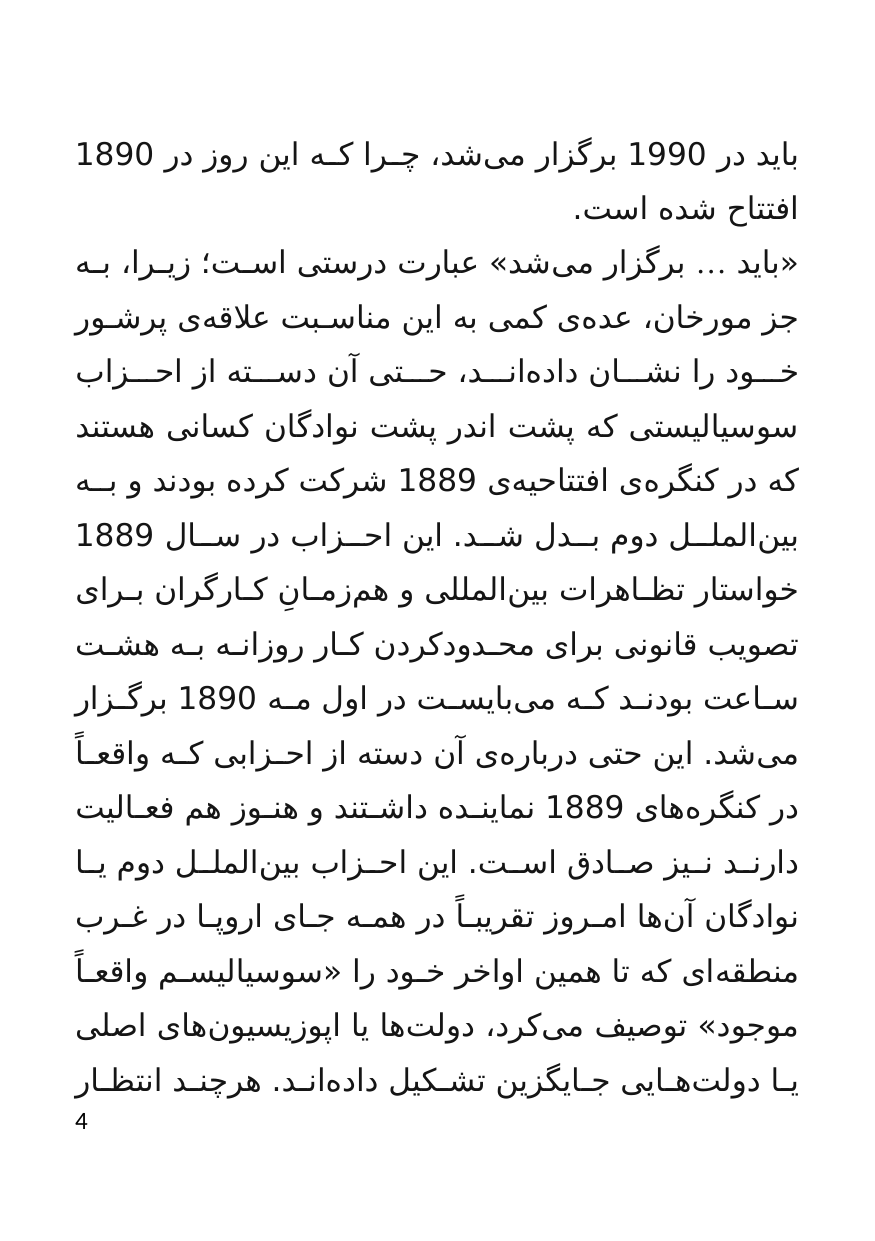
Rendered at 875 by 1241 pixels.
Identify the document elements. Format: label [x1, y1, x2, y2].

text [75, 245, 799, 1098]
text [75, 136, 799, 227]
